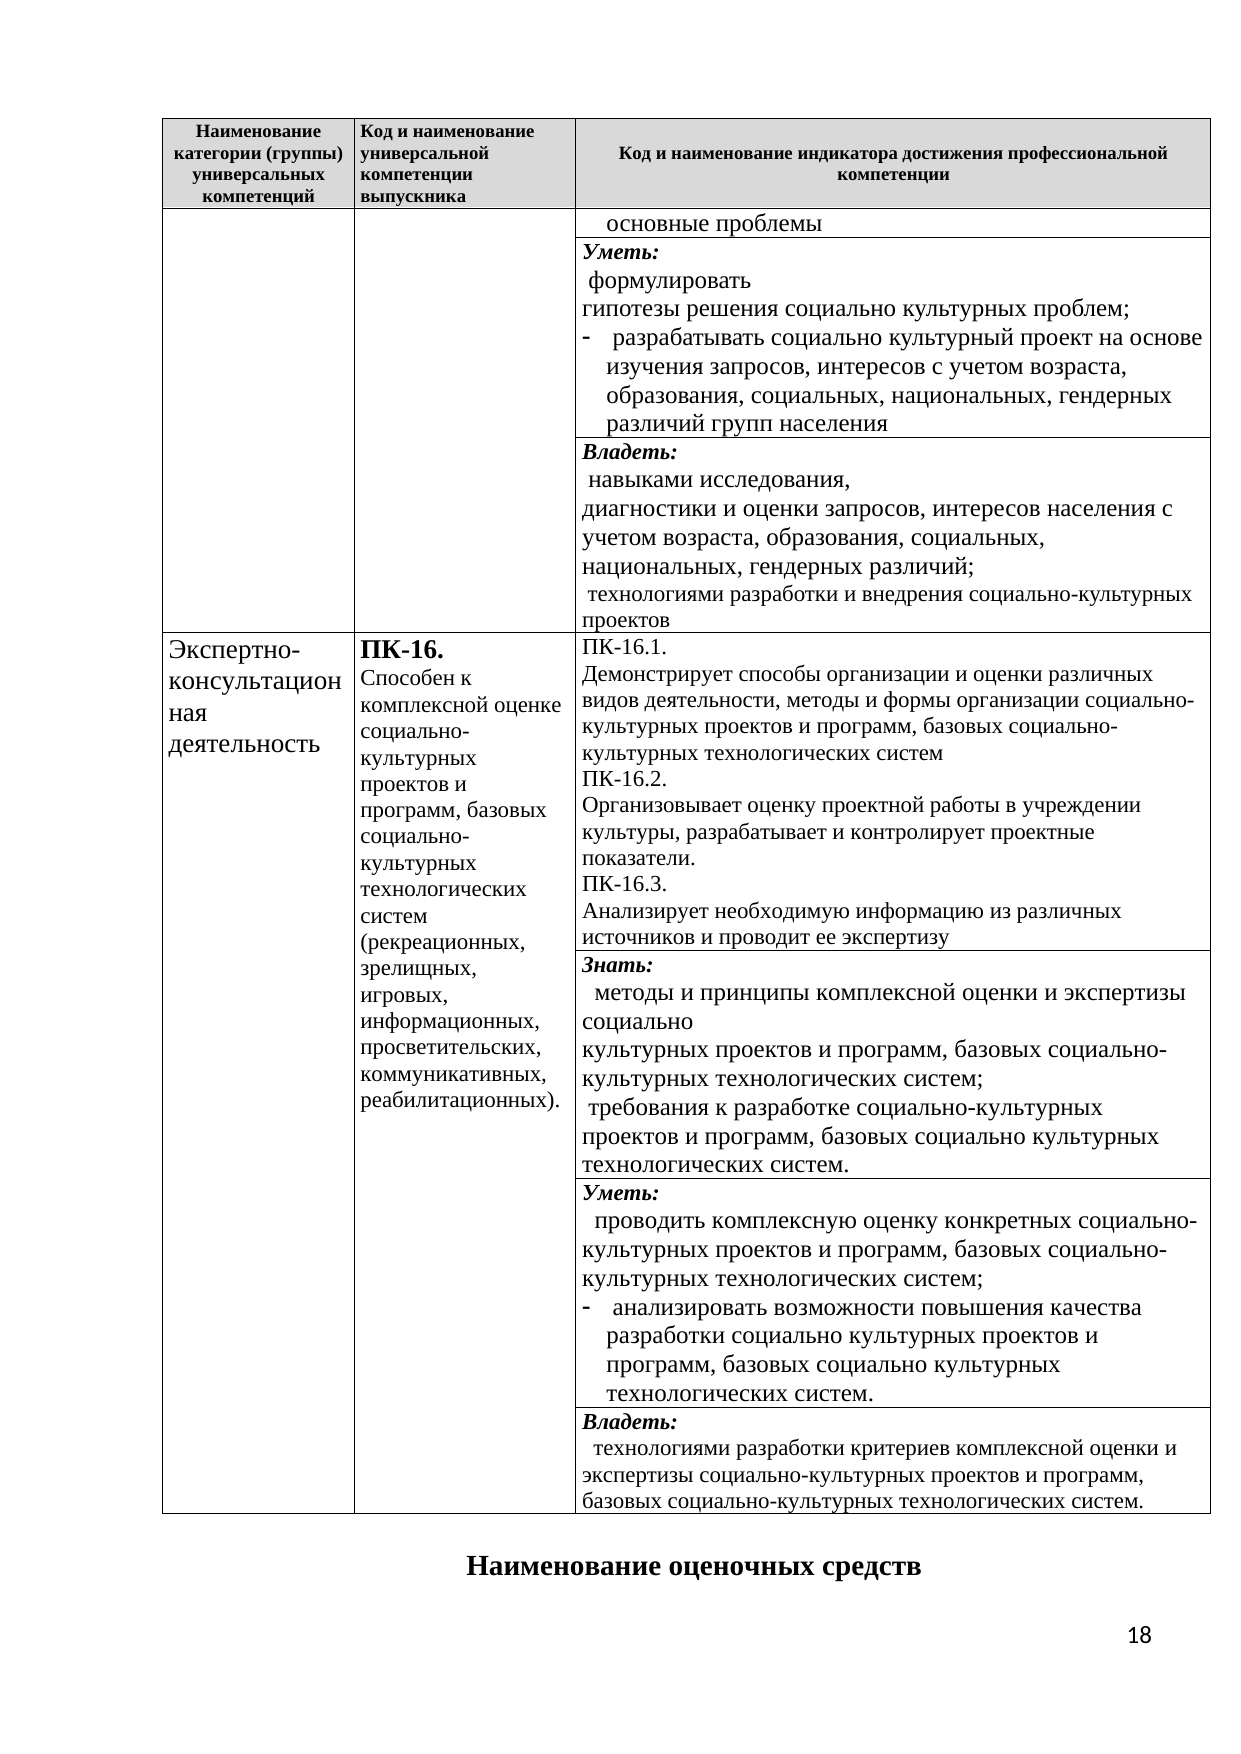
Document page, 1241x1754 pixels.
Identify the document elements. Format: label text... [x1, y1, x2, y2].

table_cell Владеть: ­ навыками исследования, диагностики и оценки запросов, интересов населения с учетом возраста, образования, социальных, национальных, гендерных различий; ­ технологиями разработки и внедрения социально-культурных проектов [576, 438, 1210, 632]
table_cell Владеть: ­ ­ технологиями разработки критериев комплексной оценки и экспертизы социально-культурных проектов и программ, базовых социально-культурных технологических систем. [576, 1408, 1210, 1513]
table_cell ПК-16. Способен к комплексной оценке социально-культурных проектов и программ, базовых социально-культурных технологических систем (рекреационных, зрелищных, игровых, информационных, просветительских, коммуникативных, реабилитационных). [355, 633, 575, 1513]
table_cell Знать: ­ ­ методы и принципы комплексной оценки и экспертизы социально­ культурных проектов и программ, базовых социально-культурных технологических систем; ­ требования к разработке социально-культурных проектов и программ, базовых социально­ культурных технологических систем. [576, 951, 1210, 1178]
table_cell Уметь: ­ формулировать гипотезы решения социально­ культурных проблем; ­ разрабатывать социально­ культурный проект на основе изучения запросов, интересов с учетом возраста, образования, социальных, национальных, гендерных различий групп населения [576, 238, 1210, 437]
table_header Код и наименование индикатора достижения профессиональной компетенции [576, 119, 1210, 207]
table_header Наименование категории (группы) универсальных компетенций [163, 119, 354, 207]
table_cell Уметь: ­ ­ проводить комплексную оценку конкретных социально-культурных проектов и программ, базовых социально-культурных технологических систем; ­ анализировать возможности повышения качества разработки социально­ культурных проектов и программ, базовых социально­ культурных технологических систем. [576, 1179, 1210, 1407]
table_cell Экспертно-консультационная деятельность [163, 633, 354, 1513]
table_cell ПК-16.1. Демонстрирует способы организации и оценки различных видов деятельности, методы и формы организации социально-культурных проектов и программ, базовых социально-культурных технологических систем ПК-16.2. Организовывает оценку проектной работы в учреждении культуры, разрабатывает и контролирует проектные показатели. ПК-16.3. Анализирует необходимую информацию из различных источников и проводит ее экспертизу [576, 633, 1210, 949]
table_header Код и наименование универсальной компетенции выпускника [355, 119, 575, 207]
text Наименование оценочных средств [177, 1548, 1152, 1581]
